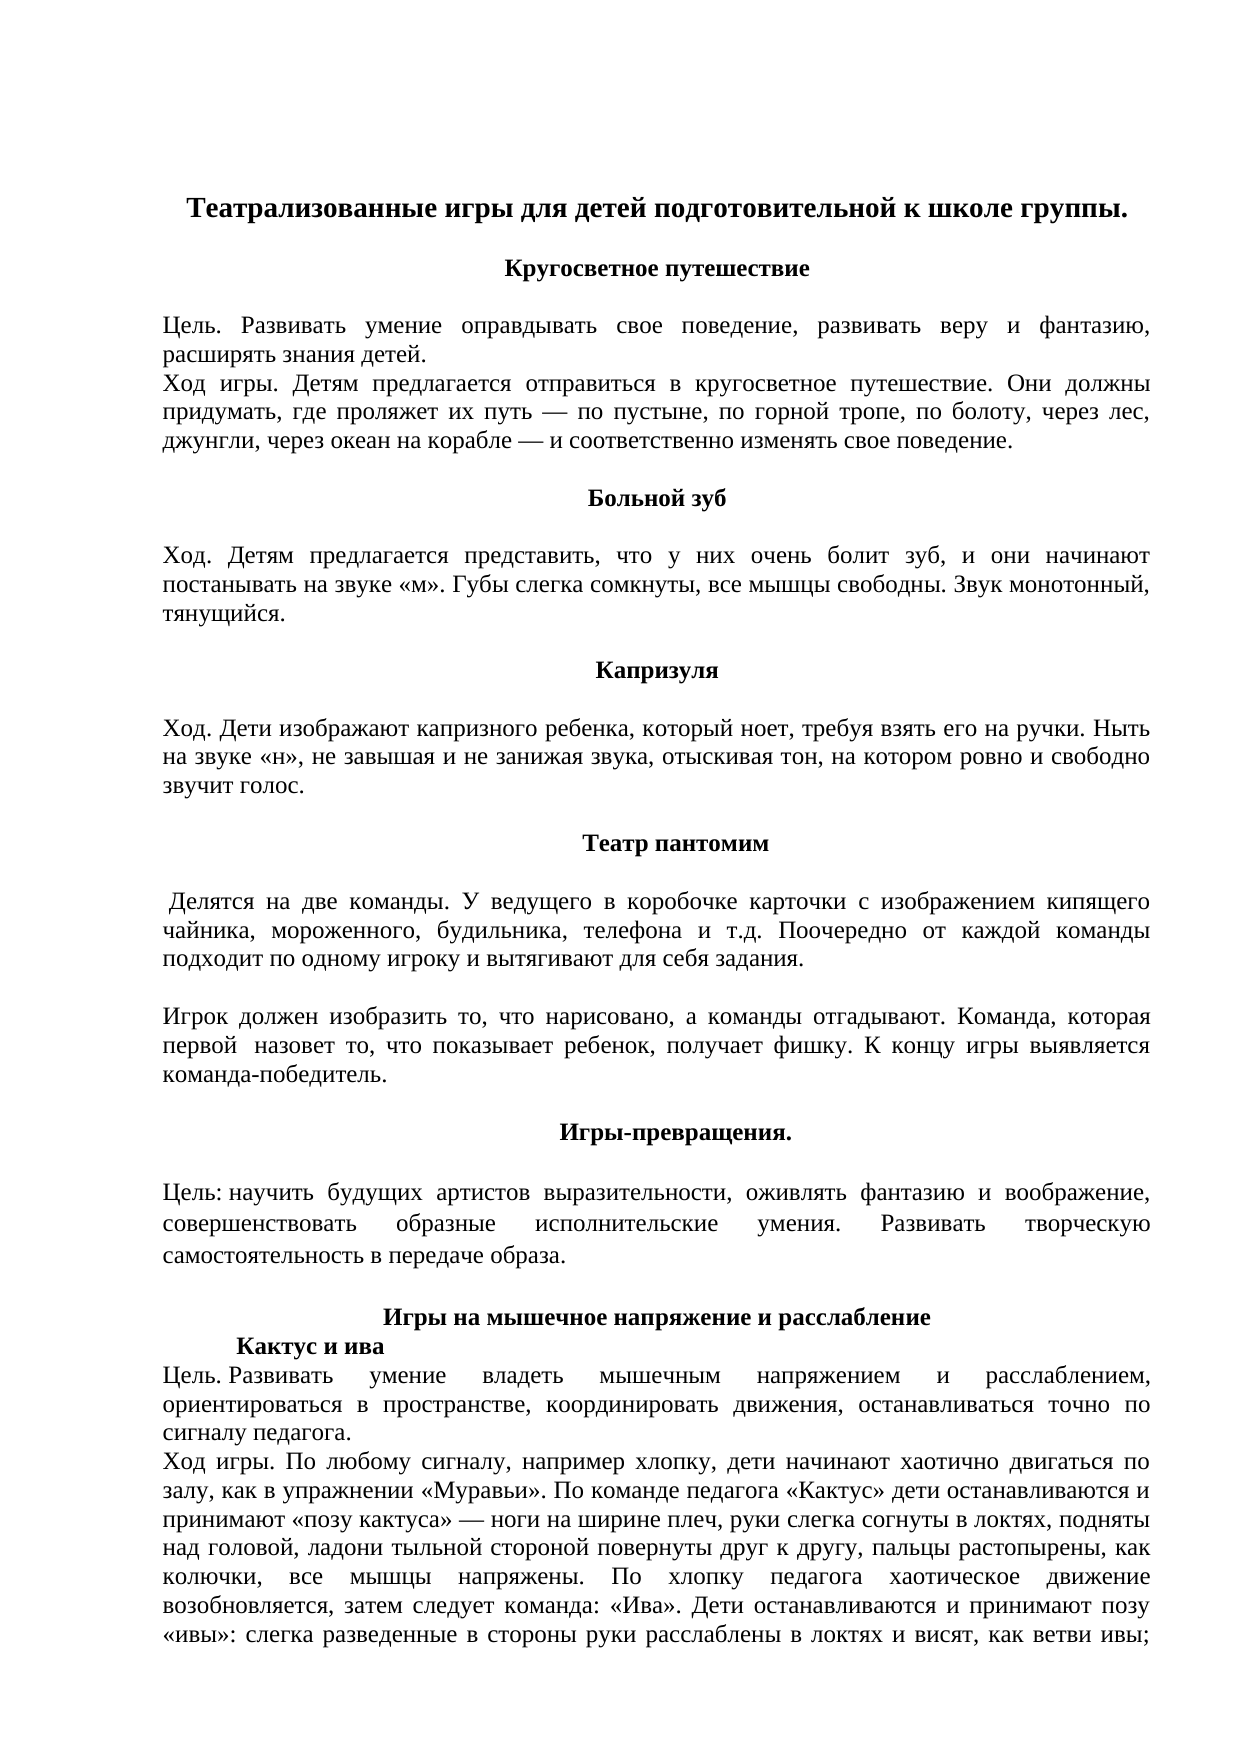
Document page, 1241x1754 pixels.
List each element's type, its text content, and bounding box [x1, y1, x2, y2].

text Театрализованные игры для детей подготовительной к школе группы. [162, 190, 1151, 224]
text Делятся на две команды. У ведущего в коробочке карточки с изображением кипящего чайника, мороженного, будильника, телефона и т.д. Поочередно от каждой команды подходит по одному игроку и вытягивают для себя задания. [162, 886, 1151, 972]
text Ход игры. Детям предлагается отправиться в кругосветное путешествие. Они должны придумать, где проляжет их путь — по пустыне, по горной тропе, по болоту, через лес, джунгли, через океан на корабле — и соответственно изменять свое поведение. [162, 368, 1151, 454]
text Капризуля [162, 655, 1151, 684]
text Игры на мышечное напряжение и расслабление [162, 1300, 1151, 1331]
text Ход. Дети изображают капризного ребенка, который ноет, требуя взять его на ручки. Ныть на звуке «н», не завышая и не занижая звука, отыскивая тон, на котором ровно и свободно звучит голос. [162, 713, 1151, 799]
text Цель: научить будущих артистов выразительности, оживлять фантазию и воображение, совершенствовать образные исполнительские умения. Развивать творческую самостоятельность в передаче образа. [162, 1174, 1151, 1268]
text Кругосветное путешествие [162, 253, 1151, 281]
text Театр пантомим [200, 828, 1151, 857]
text Кактус и ива [162, 1331, 1151, 1360]
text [162, 1446, 1151, 1647]
text Игры-превращения. [200, 1117, 1151, 1146]
text Игрок должен изобразить то, что нарисовано, а команды отгадывают. Команда, которая первой назовет то, что показывает ребенок, получает фишку. К концу игры выявляется команда-победитель. [162, 1001, 1151, 1088]
text Цель. Развивать умение владеть мышечным напряжением и расслаблением, ориентироваться в пространстве, координировать движения, останавливаться точно по сигналу педагога. [162, 1360, 1151, 1446]
text Цель. Развивать умение оправдывать свое поведение, развивать веру и фантазию, расширять знания детей. [162, 310, 1151, 368]
text Ход. Детям предлагается представить, что у них очень болит зуб, и они начинают постанывать на звуке «м». Губы слегка сомкнуты, все мышцы свободны. Звук монотонный, тянущийся. [162, 540, 1151, 626]
text Больной зуб [162, 483, 1151, 511]
